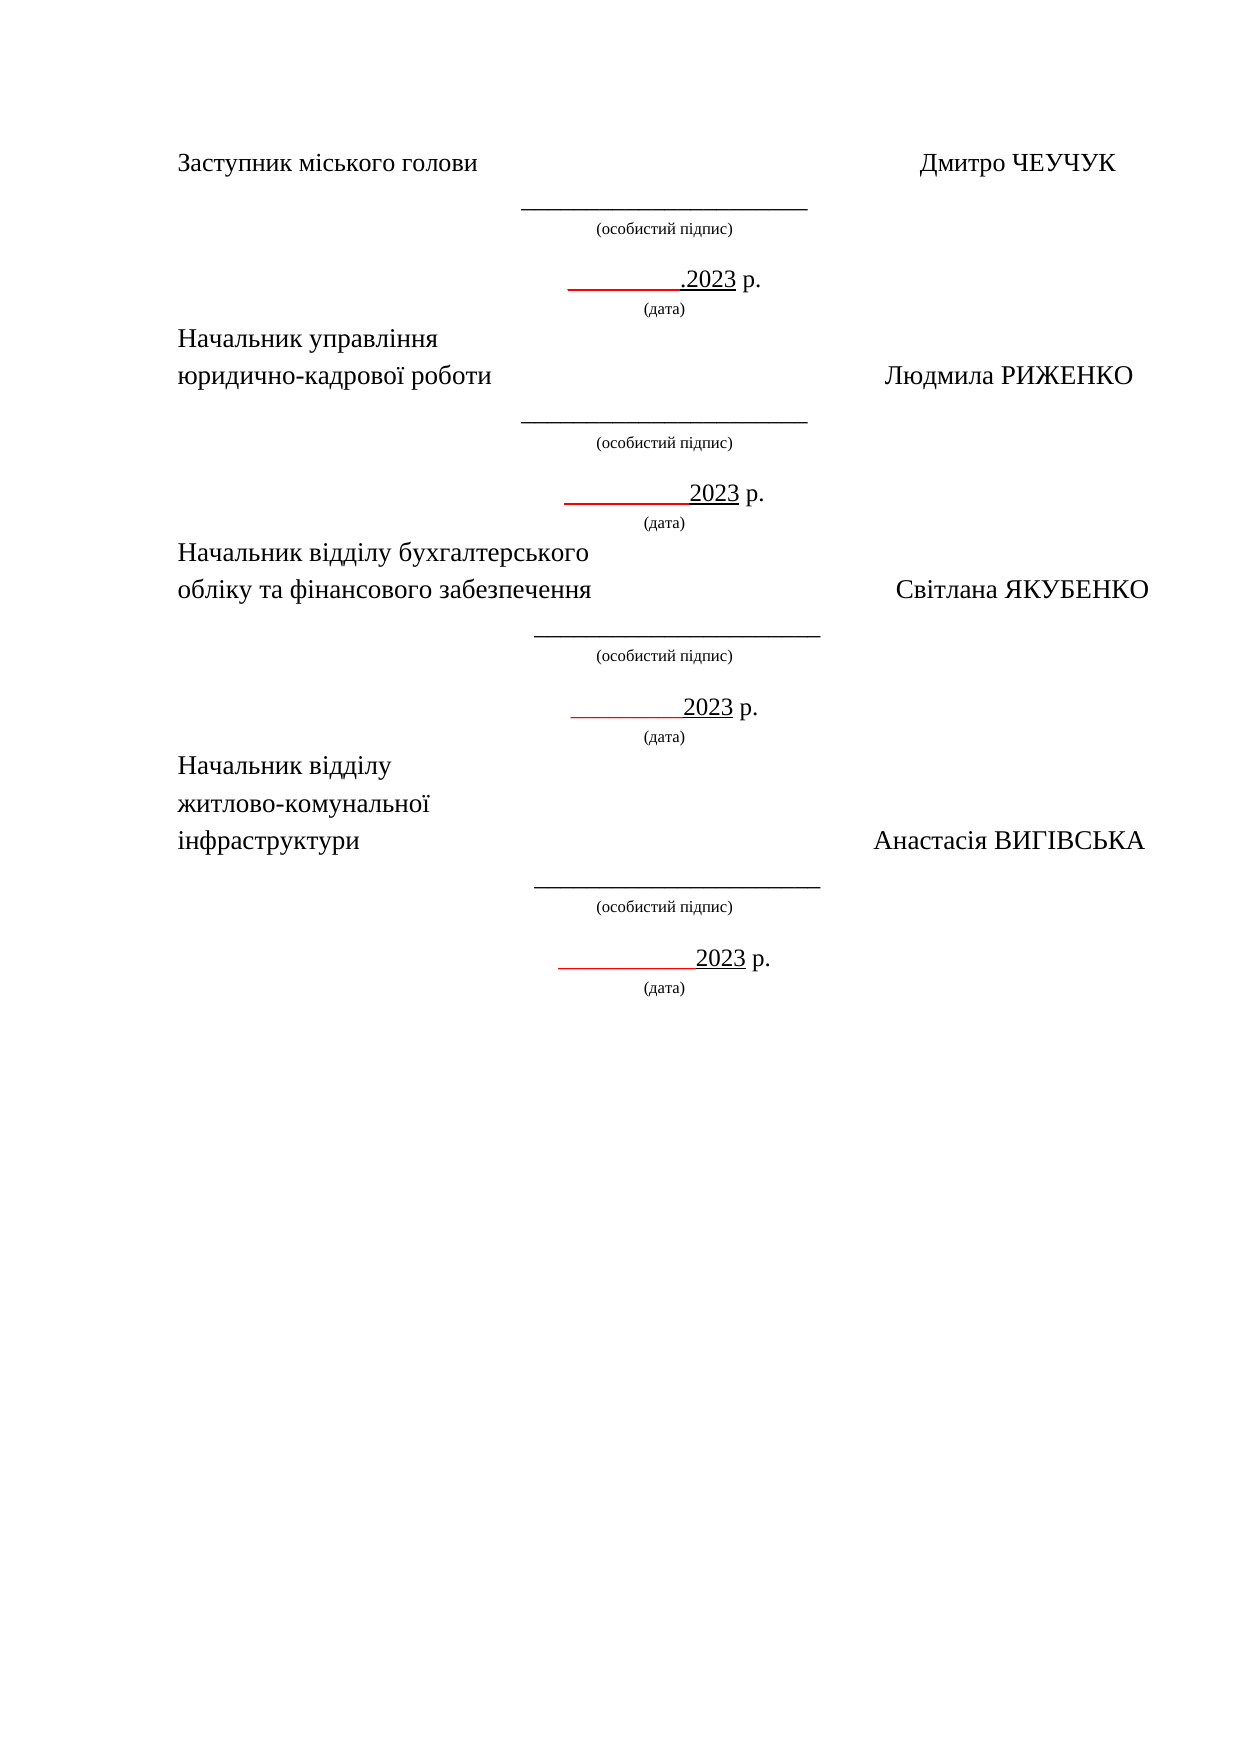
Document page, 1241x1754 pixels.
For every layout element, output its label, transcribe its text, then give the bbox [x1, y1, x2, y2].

text (дата) [177, 977, 1152, 997]
text Начальник відділу бухгалтерського [177, 536, 1152, 567]
text ______________________ [177, 183, 1152, 213]
text ______________________ [177, 610, 1152, 640]
text Начальник управління [177, 322, 1152, 353]
text (особистий підпис) [177, 897, 1152, 916]
text (особистий підпис) [177, 432, 1152, 452]
text юридично-кадрової роботи Людмила РИЖЕНКО [177, 359, 1152, 390]
text ___________2023 р. [177, 943, 1152, 972]
text Заступник міського голови Дмитро ЧЕУЧУК [177, 147, 1152, 177]
text _________2023 р. [177, 692, 1152, 721]
text Начальник відділу [177, 749, 1152, 781]
text ______________________ [177, 861, 1152, 891]
text (дата) [177, 726, 1152, 746]
text (дата) [177, 299, 1152, 318]
text (дата) [177, 513, 1152, 532]
text інфраструктури Анастасія ВИГІВСЬКА [177, 824, 1152, 855]
text (особистий підпис) [177, 219, 1152, 238]
text ______________________ [177, 396, 1152, 426]
text __________2023 р. [177, 478, 1152, 507]
text житлово-комунальної [177, 787, 1152, 818]
text _________.2023 р. [177, 264, 1152, 293]
text (особистий підпис) [177, 646, 1152, 665]
text обліку та фінансового забезпечення Світлана ЯКУБЕНКО [177, 573, 1152, 604]
